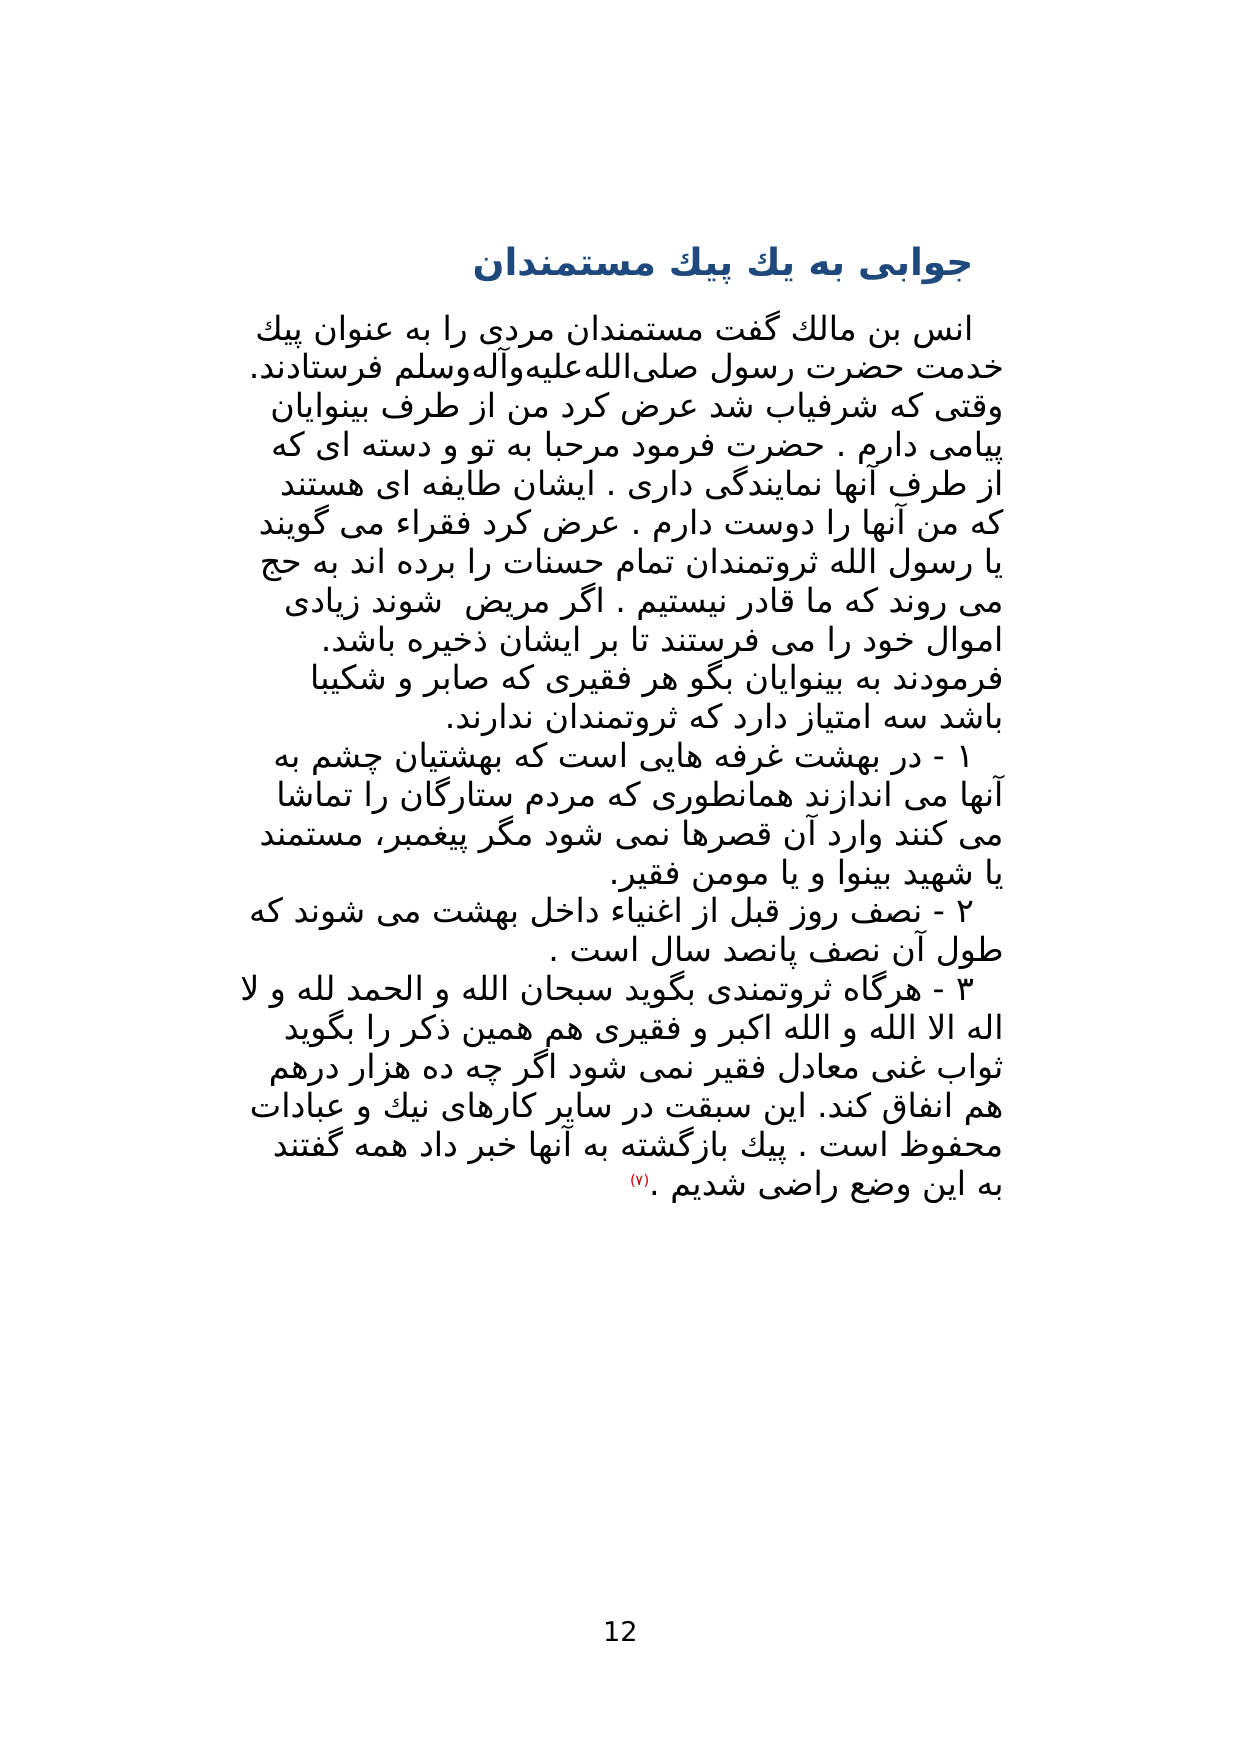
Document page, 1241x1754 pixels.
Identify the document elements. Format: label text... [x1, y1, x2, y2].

text ٢ - نصف روز قبل از اغنياء داخل بهشت مى شوند كه طول آن نصف پانصد سال است . [236, 892, 1004, 970]
text انس بن مالك گفت مستمندان مردى را به عنوان پيك خدمت حضرت رسول صلى‌الله‌عليه‌وآله‌وسلم فرستادند. وقتى كه شرفياب شد عرض كرد من از طرف بينوايان پيامى دارم . حضرت فرمود مرحبا به تو و دسته اى كه از طرف آنها نمايندگى دارى . ايشان طايفه اى هستند كه من آنها را دوست دارم . عرض كرد فقراء مى گويند يا رسول الله ثروتمندان تمام حسنات را برده اند به حج مى روند كه ما قادر نيستيم . اگر مريض ‍ شوند زيادى اموال خود را مى فرستند تا بر ايشان ذخيره باشد. فرمودند به بينوايان بگو هر فقيرى كه صابر و شكيبا باشد سه امتياز دارد كه ثروتمندان ندارند. [236, 309, 1004, 737]
text ١ - در بهشت غرفه هايى است كه بهشتيان چشم به آنها مى اندازند همانطورى كه مردم ستارگان را تماشا مى كنند وارد آن قصرها نمى شود مگر پيغمبر، مستمند يا شهيد بينوا و يا مومن فقير. [236, 737, 1004, 892]
text ٣ - هرگاه ثروتمندى بگويد سبحان الله و الحمد لله و لا اله الا الله و الله اكبر و فقيرى هم همين ذكر را بگويد ثواب غنى معادل فقير نمى شود اگر چه ده هزار درهم هم انفاق كند. اين سبقت در ساير كارهاى نيك و عبادات محفوظ است . پيك بازگشته به آنها خبر داد همه گفتند به اين وضع راضى شديم .(٧) [236, 970, 1004, 1203]
subtitle جوابى به يك پيك مستمندان [236, 241, 1004, 284]
